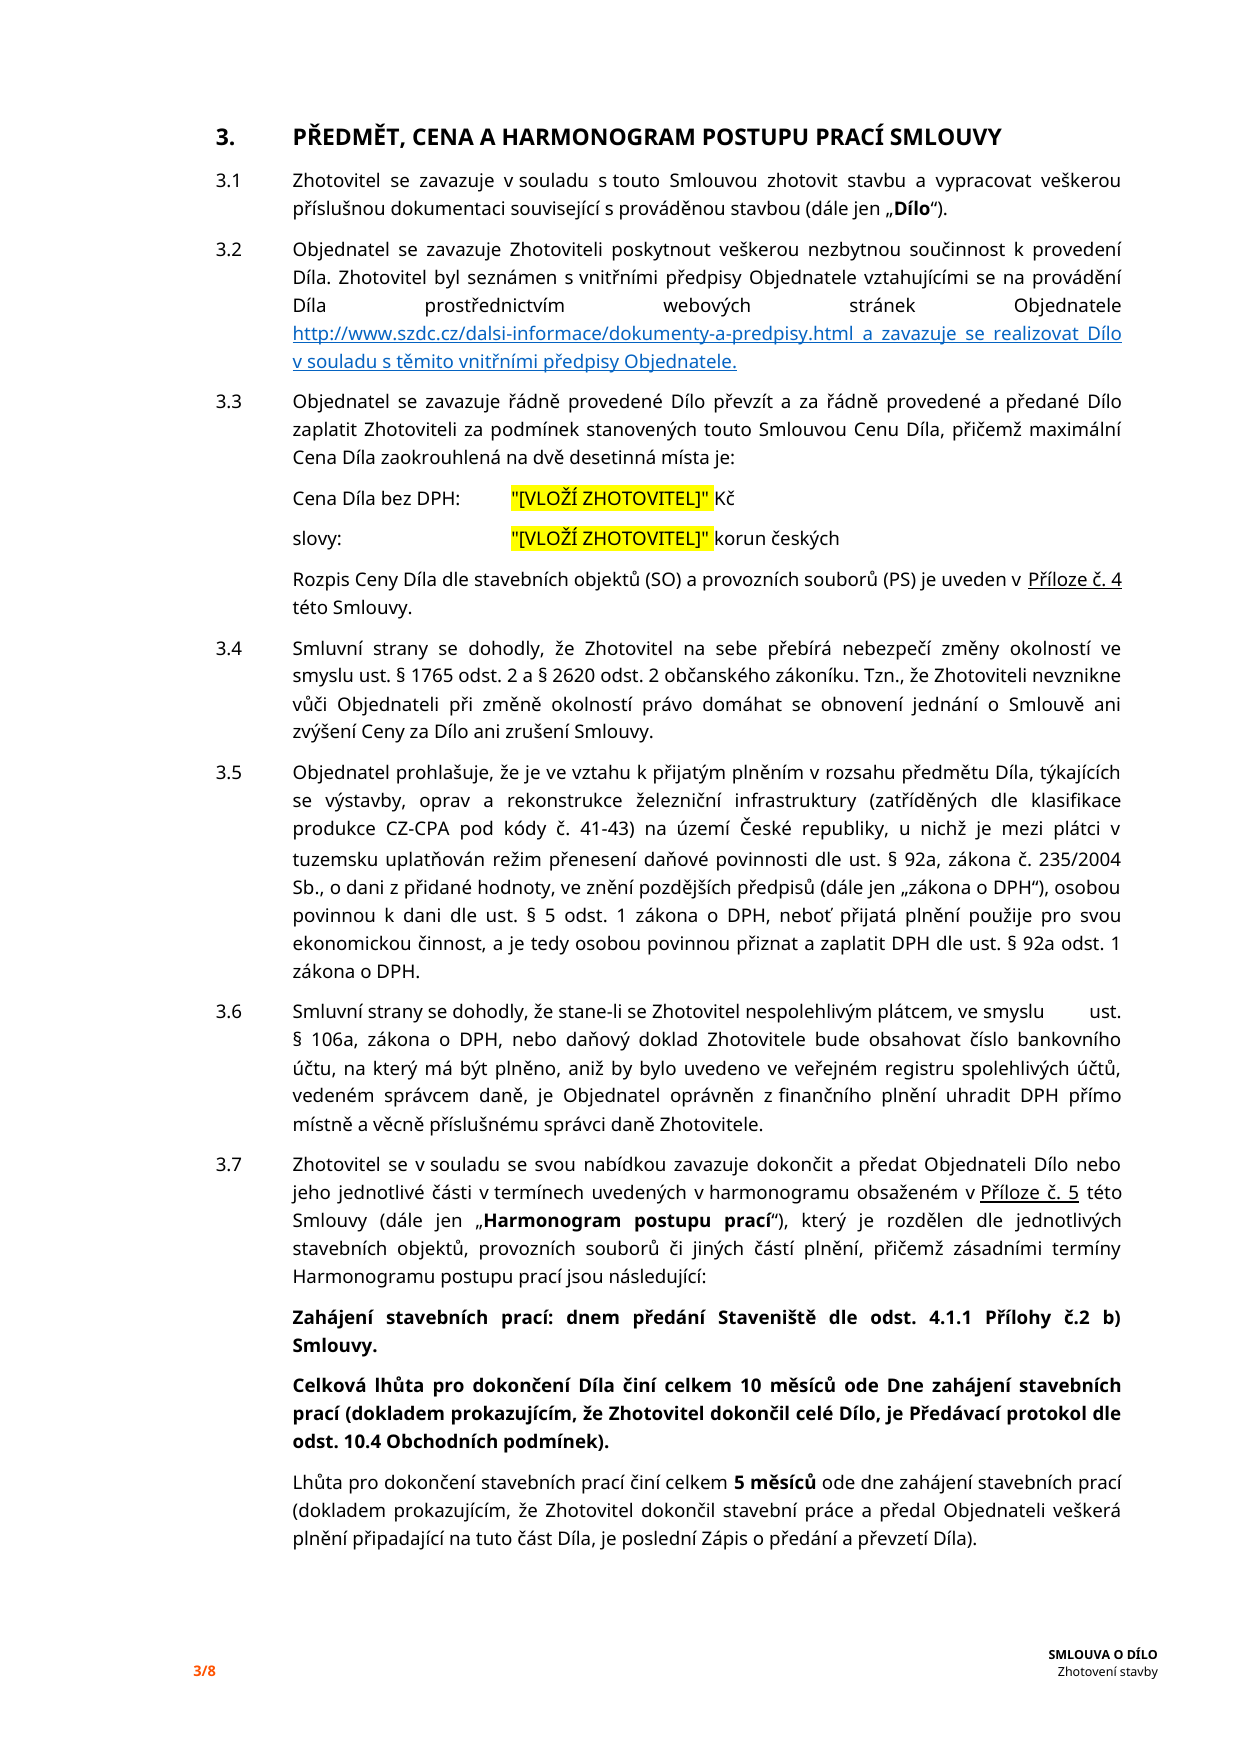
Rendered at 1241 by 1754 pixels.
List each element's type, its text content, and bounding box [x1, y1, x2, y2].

text Objednatel prohlašuje, že je ve vztahu k přijatým plněním v rozsahu předmětu Díla, týkajících se výstavby, oprav a rekonstrukce železniční infrastruktury (zatříděných dle klasifikace produkce CZ-CPA pod kódy č. 41-43) na území České republiky, u nichž je mezi plátci v tuzemsku uplatňován režim přenesení daňové povinnosti dle ust. § 92a, zákona č. 235/2004 Sb., o dani z přidané hodnoty, ve znění pozdějších předpisů (dále jen „zákona o DPH“), osobou povinnou k dani dle ust. § 5 odst. 1 zákona o DPH, neboť přijatá plnění použije pro svou ekonomickou činnost, a je tedy osobou povinnou přiznat a zaplatit DPH dle ust. § 92a odst. 1 zákona o DPH. [216, 759, 1122, 984]
text Smluvní strany se dohodly, že stane-li se Zhotovitel nespolehlivým plátcem, ve smyslu ust. § 106a, zákona o DPH, nebo daňový doklad Zhotovitele bude obsahovat číslo bankovního účtu, na který má být plněno, aniž by bylo uvedeno ve veřejném registru spolehlivých účtů, vedeném správcem daně, je Objednatel oprávněn z finančního plnění uhradit DPH přímo místně a věcně příslušnému správci daně Zhotovitele. [216, 999, 1122, 1136]
text Objednatel se zavazuje řádně provedené Dílo převzít a za řádně provedené a předané Dílo zaplatit Zhotoviteli za podmínek stanovených touto Smlouvou Cenu Díla, přičemž maximální Cena Díla zaokrouhlená na dvě desetinná místa je: [216, 389, 1122, 470]
text slovy: korun českých [292, 526, 511, 551]
text Cena Díla bez DPH: Kč [292, 485, 511, 511]
text Lhůta pro dokončení stavebních prací činí celkem 5 měsíců ode dne zahájení stavebních prací (dokladem prokazujícím, že Zhotovitel dokončil stavební práce a předal Objednateli veškerá plnění připadající na tuto část Díla, je poslední Zápis o předání a převzetí Díla). [292, 1469, 1122, 1551]
text Zhotovitel se v souladu se svou nabídkou zavazuje dokončit a předat Objednateli Dílo nebo jeho jednotlivé části v termínech uvedených v harmonogramu obsaženém v Příloze č. 5 této Smlouvy (dále jen „Harmonogram postupu prací“), který je rozdělen dle jednotlivých stavebních objektů, provozních souborů či jiných částí plnění, přičemž zásadními termíny Harmonogramu postupu prací jsou následující: [216, 1151, 1122, 1289]
text Zahájení stavebních prací: dnem předání Staveniště dle odst. 4.1.1 Přílohy č.2 b) Smlouvy. [292, 1304, 1122, 1357]
text PŘEDMĚT, CENA A HARMONOGRAM POSTUPU PRACÍ SMLOUVY [216, 121, 1122, 152]
text Rozpis Ceny Díla dle stavebních objektů (SO) a provozních souborů (PS) je uveden v Příloze č. 4 této Smlouvy. [292, 566, 1122, 620]
text slovy: korun českých [714, 526, 1122, 551]
text Cena Díla bez DPH: Kč [714, 485, 1122, 511]
text Objednatel se zavazuje Zhotoviteli poskytnout veškerou nezbytnou součinnost k provedení Díla. Zhotovitel byl seznámen s vnitřními předpisy Objednatele vztahujícími se na provádění Díla prostřednictvím webových stránek Objednatele http://www.szdc.cz/dalsi-informace/dokumenty-a-predpisy.html a zavazuje se realizovat Dílo v souladu s těmito vnitřními předpisy Objednatele. [216, 236, 1122, 374]
text Smluvní strany se dohodly, že Zhotovitel na sebe přebírá nebezpečí změny okolností ve smyslu ust. § 1765 odst. 2 a § 2620 odst. 2 občanského zákoníku. Tzn., že Zhotoviteli nevznikne vůči Objednateli při změně okolností právo domáhat se obnovení jednání o Smlouvě ani zvýšení Ceny za Dílo ani zrušení Smlouvy. [216, 635, 1122, 744]
text Zhotovitel se zavazuje v souladu s touto Smlouvou zhotovit stavbu a vypracovat veškerou příslušnou dokumentaci související s prováděnou stavbou (dále jen „Dílo“). [216, 167, 1122, 221]
text Celková lhůta pro dokončení Díla činí celkem 10 měsíců ode Dne zahájení stavebních prací (dokladem prokazujícím, že Zhotovitel dokončil celé Dílo, je Předávací protokol dle odst. 10.4 Obchodních podmínek). [292, 1372, 1122, 1454]
